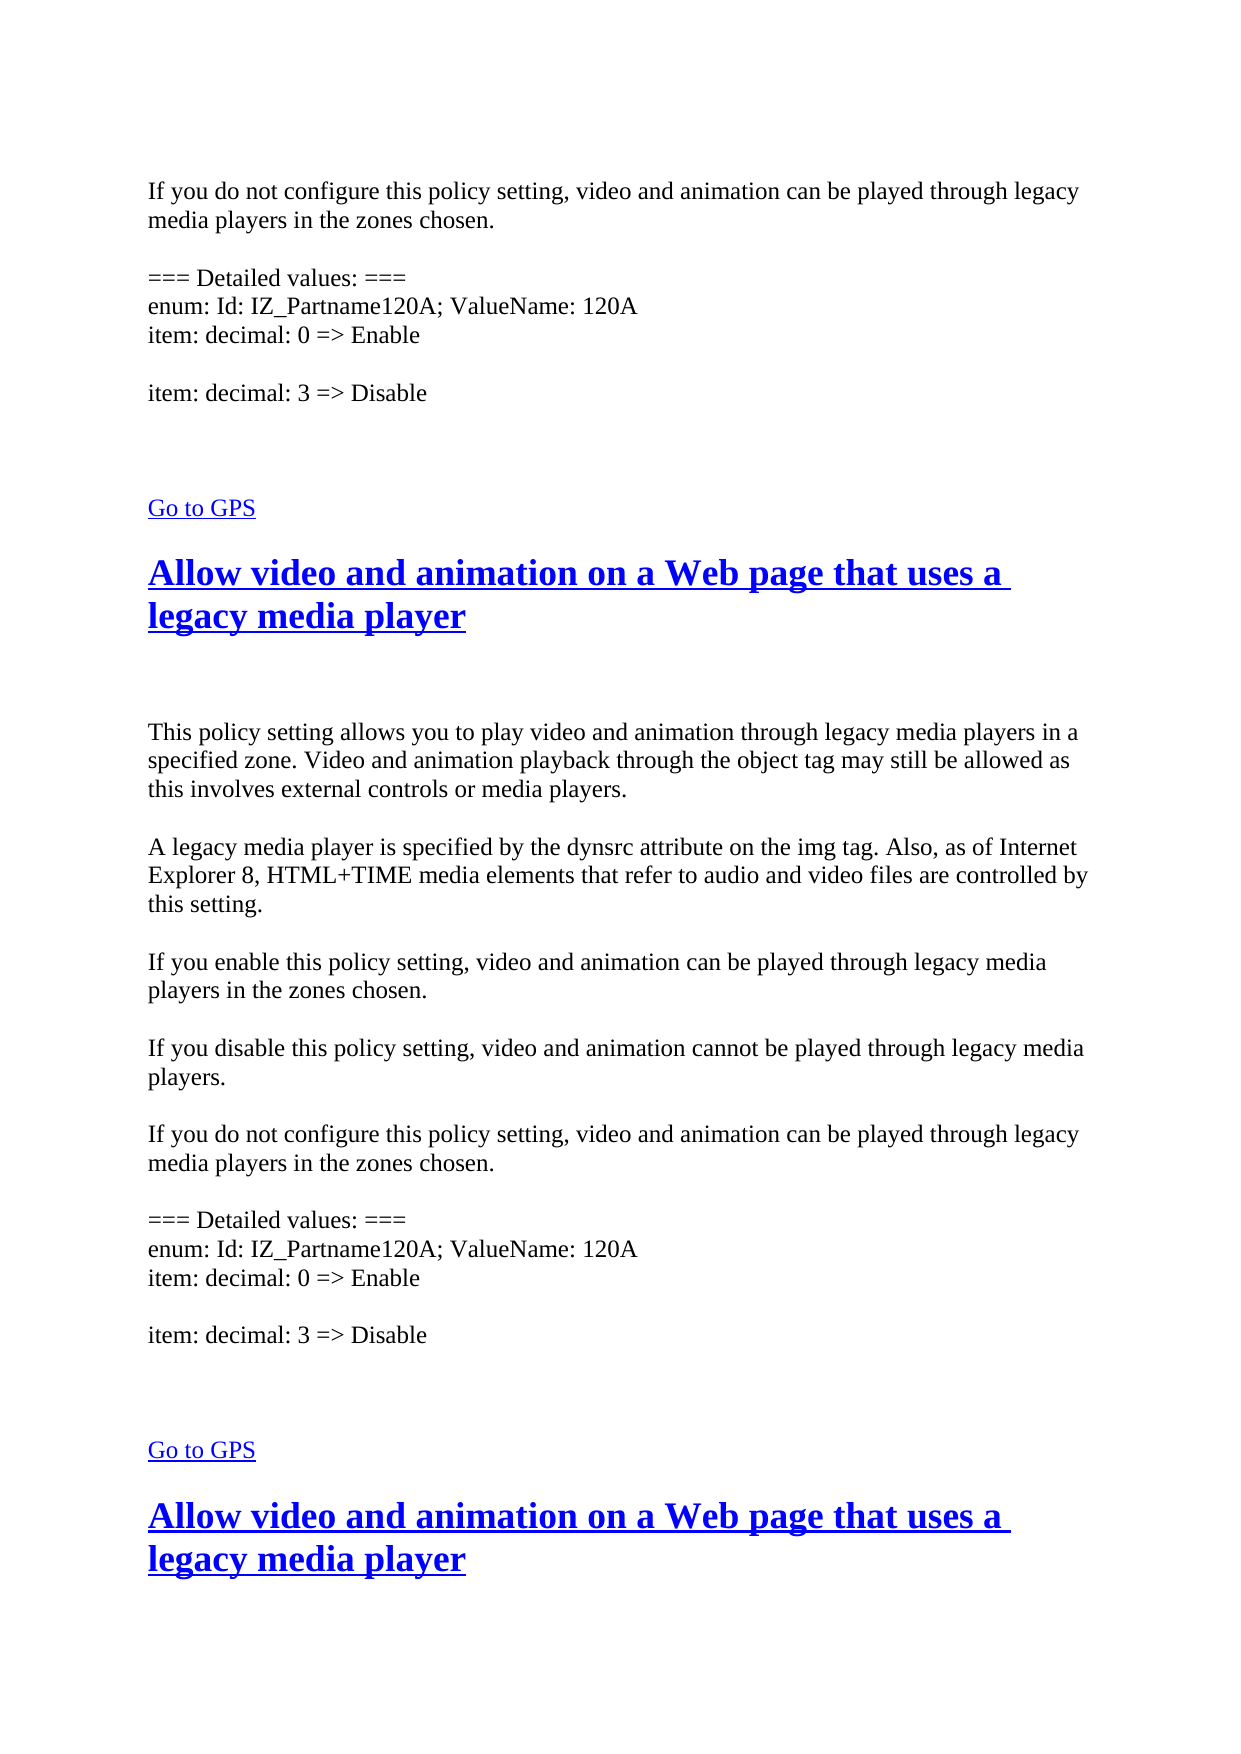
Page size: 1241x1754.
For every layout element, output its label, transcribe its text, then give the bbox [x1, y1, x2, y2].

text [148, 148, 1093, 521]
text Allow video and animation on a Web page that uses a legacy media player [148, 1493, 1093, 1579]
text Allow video and animation on a Web page that uses a legacy media player [148, 551, 1093, 637]
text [148, 717, 1093, 1464]
